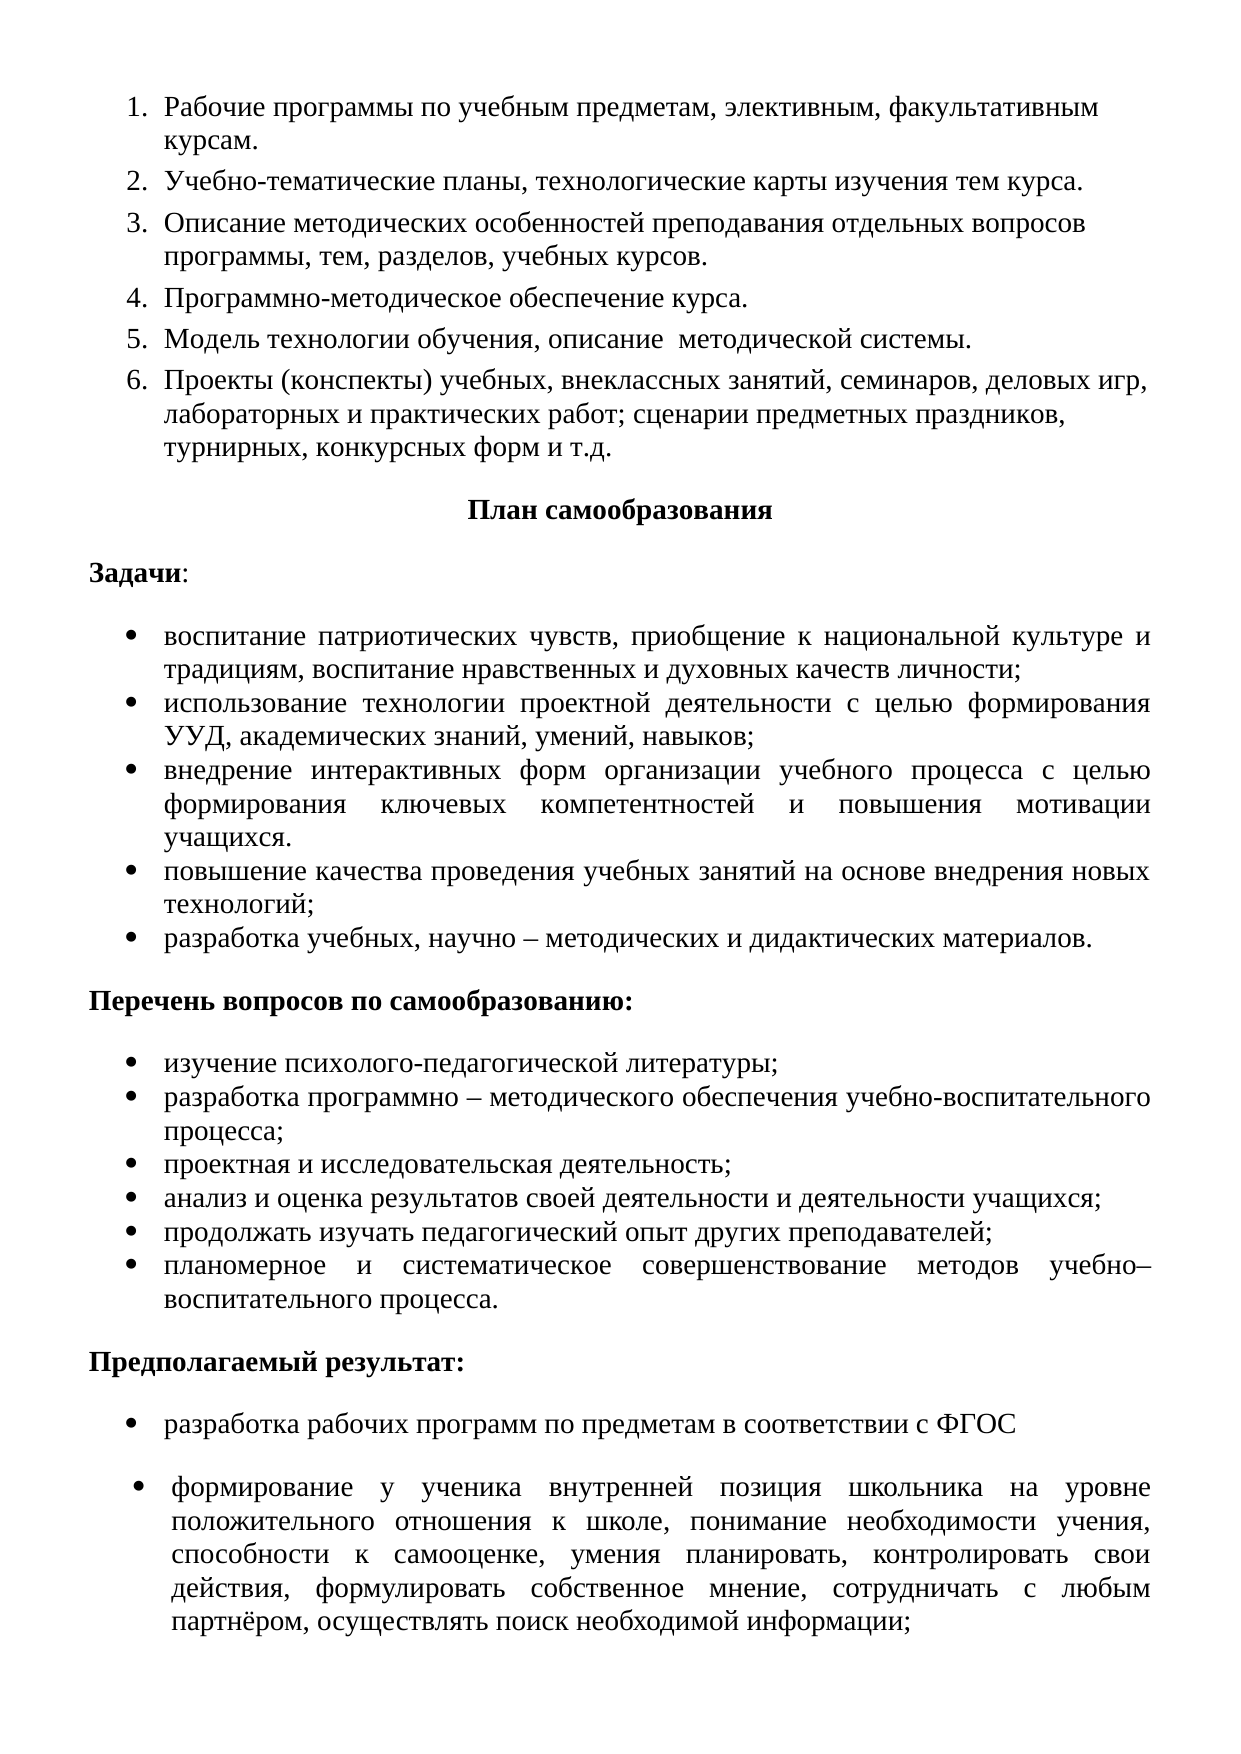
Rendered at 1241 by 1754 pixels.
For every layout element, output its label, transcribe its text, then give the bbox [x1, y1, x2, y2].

list воспитание патриотических чувств, приобщение к национальной культуре и традициям, воспитание нравственных и духовных качеств личности; [126, 618, 1152, 685]
text Перечень вопросов по самообразованию: [89, 983, 1152, 1016]
list формирование у ученика внутренней позиция школьника на уровне положительного отношения к школе, понимание необходимости учения, способности к самооценке, умения планировать, контролировать свои действия, формулировать собственное мнение, сотрудничать с любым партнёром, осуществлять поиск необходимой информации; [134, 1469, 1152, 1637]
list разработка учебных, научно – методических и дидактических материалов. [126, 920, 1152, 954]
list продолжать изучать педагогический опыт других преподавателей; [126, 1214, 1152, 1247]
list планомерное и систематическое совершенствование методов учебно–воспитательного процесса. [126, 1247, 1152, 1314]
list Модель технологии обучения, описание методической системы. [126, 321, 1152, 355]
list разработка программно – методического обеспечения учебно-воспитательного процесса; [126, 1079, 1152, 1146]
list Учебно-тематические планы, технологические карты изучения тем курса. [126, 163, 1152, 197]
list Программно-методическое обеспечение курса. [126, 280, 1152, 313]
list проектная и исследовательская деятельность; [126, 1146, 1152, 1180]
list Описание методических особенностей преподавания отдельных вопросов программы, тем, разделов, учебных курсов. [126, 205, 1152, 272]
text Предполагаемый результат: [89, 1344, 1152, 1377]
text Задачи: [89, 555, 1152, 588]
list повышение качества проведения учебных занятий на основе внедрения новых технологий; [126, 853, 1152, 920]
list разработка рабочих программ по предметам в соответствии с ФГОС [126, 1406, 1152, 1440]
list использование технологии проектной деятельности с целью формирования УУД, академических знаний, умений, навыков; [126, 685, 1152, 752]
list изучение психолого-педагогической литературы; [126, 1046, 1152, 1079]
list Рабочие программы по учебным предметам, элективным, факультативным курсам. [126, 89, 1152, 156]
list внедрение интерактивных форм организации учебного процесса с целью формирования ключевых компетентностей и повышения мотивации учащихся. [126, 752, 1152, 853]
text План самообразования [89, 492, 1152, 526]
list анализ и оценка результатов своей деятельности и деятельности учащихся; [126, 1180, 1152, 1214]
list Проекты (конспекты) учебных, внеклассных занятий, семинаров, деловых игр, лабораторных и практических работ; сценарии предметных праздников, турнирных, конкурсных форм и т.д. [126, 362, 1152, 463]
